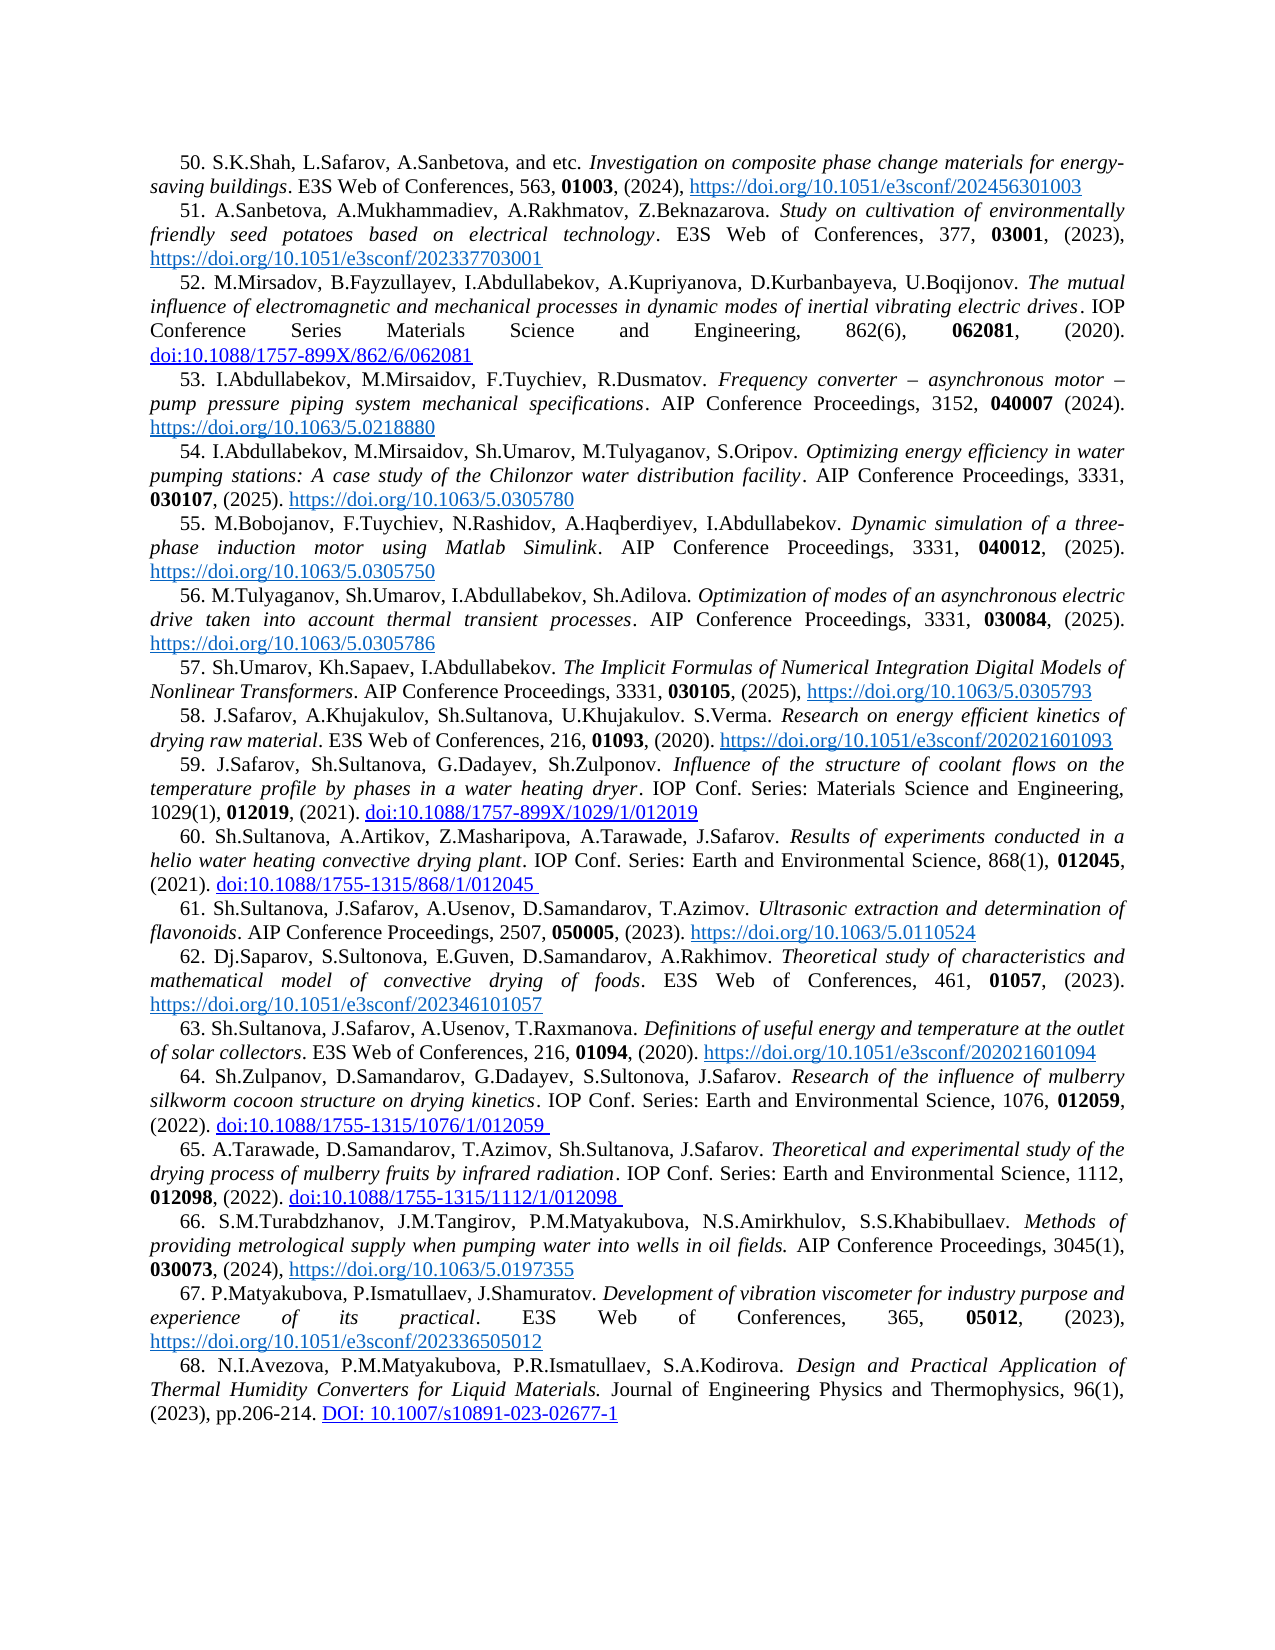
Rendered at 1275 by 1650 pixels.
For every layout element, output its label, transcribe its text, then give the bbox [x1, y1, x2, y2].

text 57. Sh.Umarov, Kh.Sapaev, I.Abdullabekov. The Implicit Formulas of Numerical Integration Digital Models of Nonlinear Transformers. AIP Conference Proceedings, 3331, 030105, (2025), https://doi.org/10.1063/5.0305793 [150, 655, 1125, 703]
text 51. A.Sanbetova, A.Mukhammadiev, A.Rakhmatov, Z.Beknazarova. Study on cultivation of environmentally friendly seed potatoes based on electrical technology. E3S Web of Conferences, 377, 03001, (2023), https://doi.org/10.1051/e3sconf/202337703001 [150, 198, 1125, 270]
text 61. Sh.Sultanova, J.Safarov, A.Usenov, D.Samandarov, T.Azimov. Ultrasonic extraction and determination of flavonoids. AIP Conference Proceedings, 2507, 050005, (2023). https://doi.org/10.1063/5.0110524 [150, 896, 1125, 944]
text 53. I.Abdullabekov, M.Mirsaidov, F.Tuychiev, R.Dusmatov. Frequency converter – asynchronous motor – pump pressure piping system mechanical specifications. AIP Conference Proceedings, 3152, 040007 (2024). https://doi.org/10.1063/5.0218880 [150, 367, 1125, 439]
text 62. Dj.Saparov, S.Sultonova, E.Guven, D.Samandarov, A.Rakhimov. Theoretical study of characteristics and mathematical model of convective drying of foods. E3S Web of Conferences, 461, 01057, (2023). https://doi.org/10.1051/e3sconf/202346101057 [150, 944, 1125, 1016]
text 52. M.Mirsadov, B.Fayzullayev, I.Abdullabekov, A.Kupriyanova, D.Kurbanbayeva, U.Boqijonov. The mutual influence of electromagnetic and mechanical processes in dynamic modes of inertial vibrating electric drives. IOP Conference Series Materials Science and Engineering, 862(6), 062081, (2020). doi:10.1088/1757-899X/862/6/062081 [150, 270, 1125, 367]
text 54. I.Abdullabekov, M.Mirsaidov, Sh.Umarov, M.Tulyaganov, S.Oripov. Optimizing energy efficiency in water pumping stations: A case study of the Chilonzor water distribution facility. AIP Conference Proceedings, 3331, 030107, (2025). https://doi.org/10.1063/5.0305780 [150, 439, 1125, 511]
text 66. S.M.Turabdzhanov, J.M.Tangirov, P.M.Matyakubova, N.S.Amirkhulov, S.S.Khabibullaev. Methods of providing metrological supply when pumping water into wells in oil fields. AIP Conference Proceedings, 3045(1), 030073, (2024), https://doi.org/10.1063/5.0197355 [150, 1209, 1125, 1281]
text 50. S.K.Shah, L.Safarov, A.Sanbetova, and etc. Investigation on composite phase change materials for energy-saving buildings. E3S Web of Conferences, 563, 01003, (2024), https://doi.org/10.1051/e3sconf/202456301003 [150, 150, 1125, 198]
text 68. N.I.Avezova, P.M.Matyakubova, P.R.Ismatullaev, S.A.Kodirova. Design and Practical Application of Thermal Humidity Converters for Liquid Materials. Journal of Engineering Physics and Thermophysics, 96(1), (2023), pp.206-214. DOI: 10.1007/s10891-023-02677-1 [150, 1353, 1125, 1425]
text 67. P.Matyakubova, P.Ismatullaev, J.Shamuratov. Development of vibration viscometer for industry purpose and experience of its practical. E3S Web of Conferences, 365, 05012, (2023), https://doi.org/10.1051/e3sconf/202336505012 [150, 1281, 1125, 1353]
text 56. M.Tulyaganov, Sh.Umarov, I.Abdullabekov, Sh.Adilova. Optimization of modes of an asynchronous electric drive taken into account thermal transient processes. AIP Conference Proceedings, 3331, 030084, (2025). https://doi.org/10.1063/5.0305786 [150, 583, 1125, 655]
text 64. Sh.Zulpanov, D.Samandarov, G.Dadayev, S.Sultonova, J.Safarov. Research of the influence of mulberry silkworm cocoon structure on drying kinetics. IOP Conf. Series: Earth and Environmental Science, 1076, 012059, (2022). doi:10.1088/1755-1315/1076/1/012059 [150, 1064, 1125, 1137]
text 60. Sh.Sultanova, A.Artikov, Z.Masharipova, A.Tarawade, J.Safarov. Results of experiments conducted in a helio water heating convective drying plant. IOP Conf. Series: Earth and Environmental Science, 868(1), 012045, (2021). doi:10.1088/1755-1315/868/1/012045 [150, 824, 1125, 896]
text 55. M.Bobojanov, F.Tuychiev, N.Rashidov, A.Haqberdiyev, I.Abdullabekov. Dynamic simulation of a three-phase induction motor using Matlab Simulink. AIP Conference Proceedings, 3331, 040012, (2025). https://doi.org/10.1063/5.0305750 [150, 511, 1125, 583]
text 63. Sh.Sultanova, J.Safarov, A.Usenov, T.Raxmanova. Definitions of useful energy and temperature at the outlet of solar collectors. E3S Web of Conferences, 216, 01094, (2020). https://doi.org/10.1051/e3sconf/202021601094 [150, 1016, 1125, 1064]
text 65. A.Tarawade, D.Samandarov, T.Azimov, Sh.Sultanova, J.Safarov. Theoretical and experimental study of the drying process of mulberry fruits by infrared radiation. IOP Conf. Series: Earth and Environmental Science, 1112, 012098, (2022). doi:10.1088/1755-1315/1112/1/012098 [150, 1137, 1125, 1209]
text 58. J.Safarov, A.Khujakulov, Sh.Sultanova, U.Khujakulov. S.Verma. Research on energy efficient kinetics of drying raw material. E3S Web of Conferences, 216, 01093, (2020). https://doi.org/10.1051/e3sconf/202021601093 [150, 703, 1125, 752]
text 59. J.Safarov, Sh.Sultanova, G.Dadayev, Sh.Zulponov. Influence of the structure of coolant flows on the temperature profile by phases in a water heating dryer. IOP Conf. Series: Materials Science and Engineering, 1029(1), 012019, (2021). doi:10.1088/1757-899X/1029/1/012019 [150, 752, 1125, 824]
